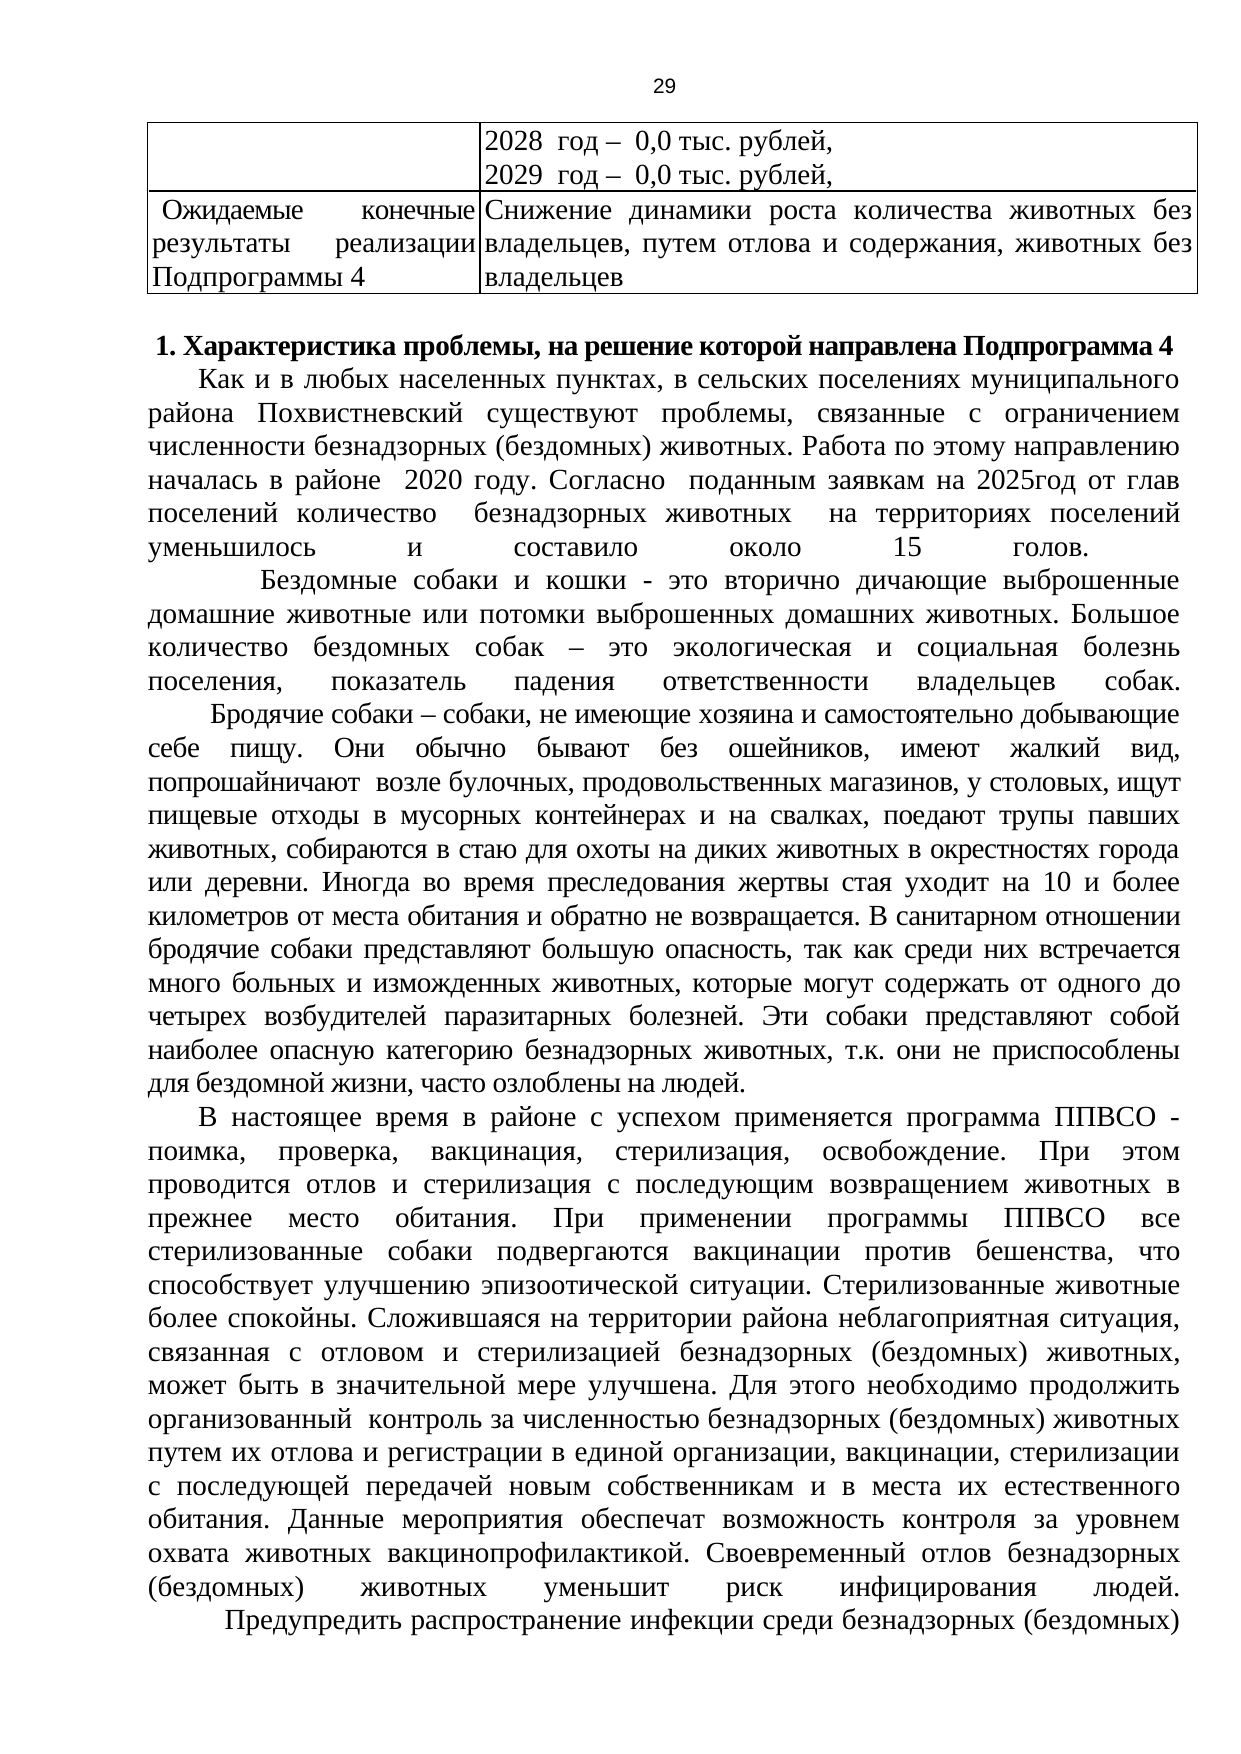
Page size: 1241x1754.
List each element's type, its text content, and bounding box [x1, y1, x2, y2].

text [148, 1099, 1181, 1636]
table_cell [148, 123, 479, 190]
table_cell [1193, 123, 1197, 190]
text Как и в любых населенных пунктах, в сельских поселениях муниципального района Похвистневский существуют проблемы, связанные с ограничением численности безнадзорных (бездомных) животных. Работа по этому направлению началась в районе 2020 году. Согласно поданным заявкам на 2025год от глав поселений количество безнадзорных животных на территориях поселений уменьшилось и составило около 15 голов. Бездомные собаки и кошки - это вторично дичающие выброшенные домашние животные или потомки выброшенных домашних животных. Большое количество бездомных собак – это экологическая и социальная болезнь поселения, показатель падения ответственности владельцев собак. Бродячие собаки – собаки, не имеющие хозяина и самостоятельно добывающие себе пищу. Они обычно бывают без ошейников, имеют жалкий вид, попрошайничают возле булочных, продовольственных магазинов, у столовых, ищут пищевые отходы в мусорных контейнерах и на свалках, поедают трупы павших животных, собираются в стаю для охоты на диких животных в окрестностях города или деревни. Иногда во время преследования жертвы стая уходит на 10 и более километров от места обитания и обратно не возвращается. В санитарном отношении бродячие собаки представляют большую опасность, так как среди них встречается много больных и изможденных животных, которые могут содержать от одного до четырех возбудителей паразитарных болезней. Эти собаки представляют собой наиболее опасную категорию безнадзорных животных, т.к. они не приспособлены для бездомной жизни, часто озлоблены на людей. [148, 361, 1181, 1099]
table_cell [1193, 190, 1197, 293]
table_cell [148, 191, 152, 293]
text 1. Характеристика проблемы, на решение которой направлена Подпрограмма 4 [148, 328, 1181, 361]
